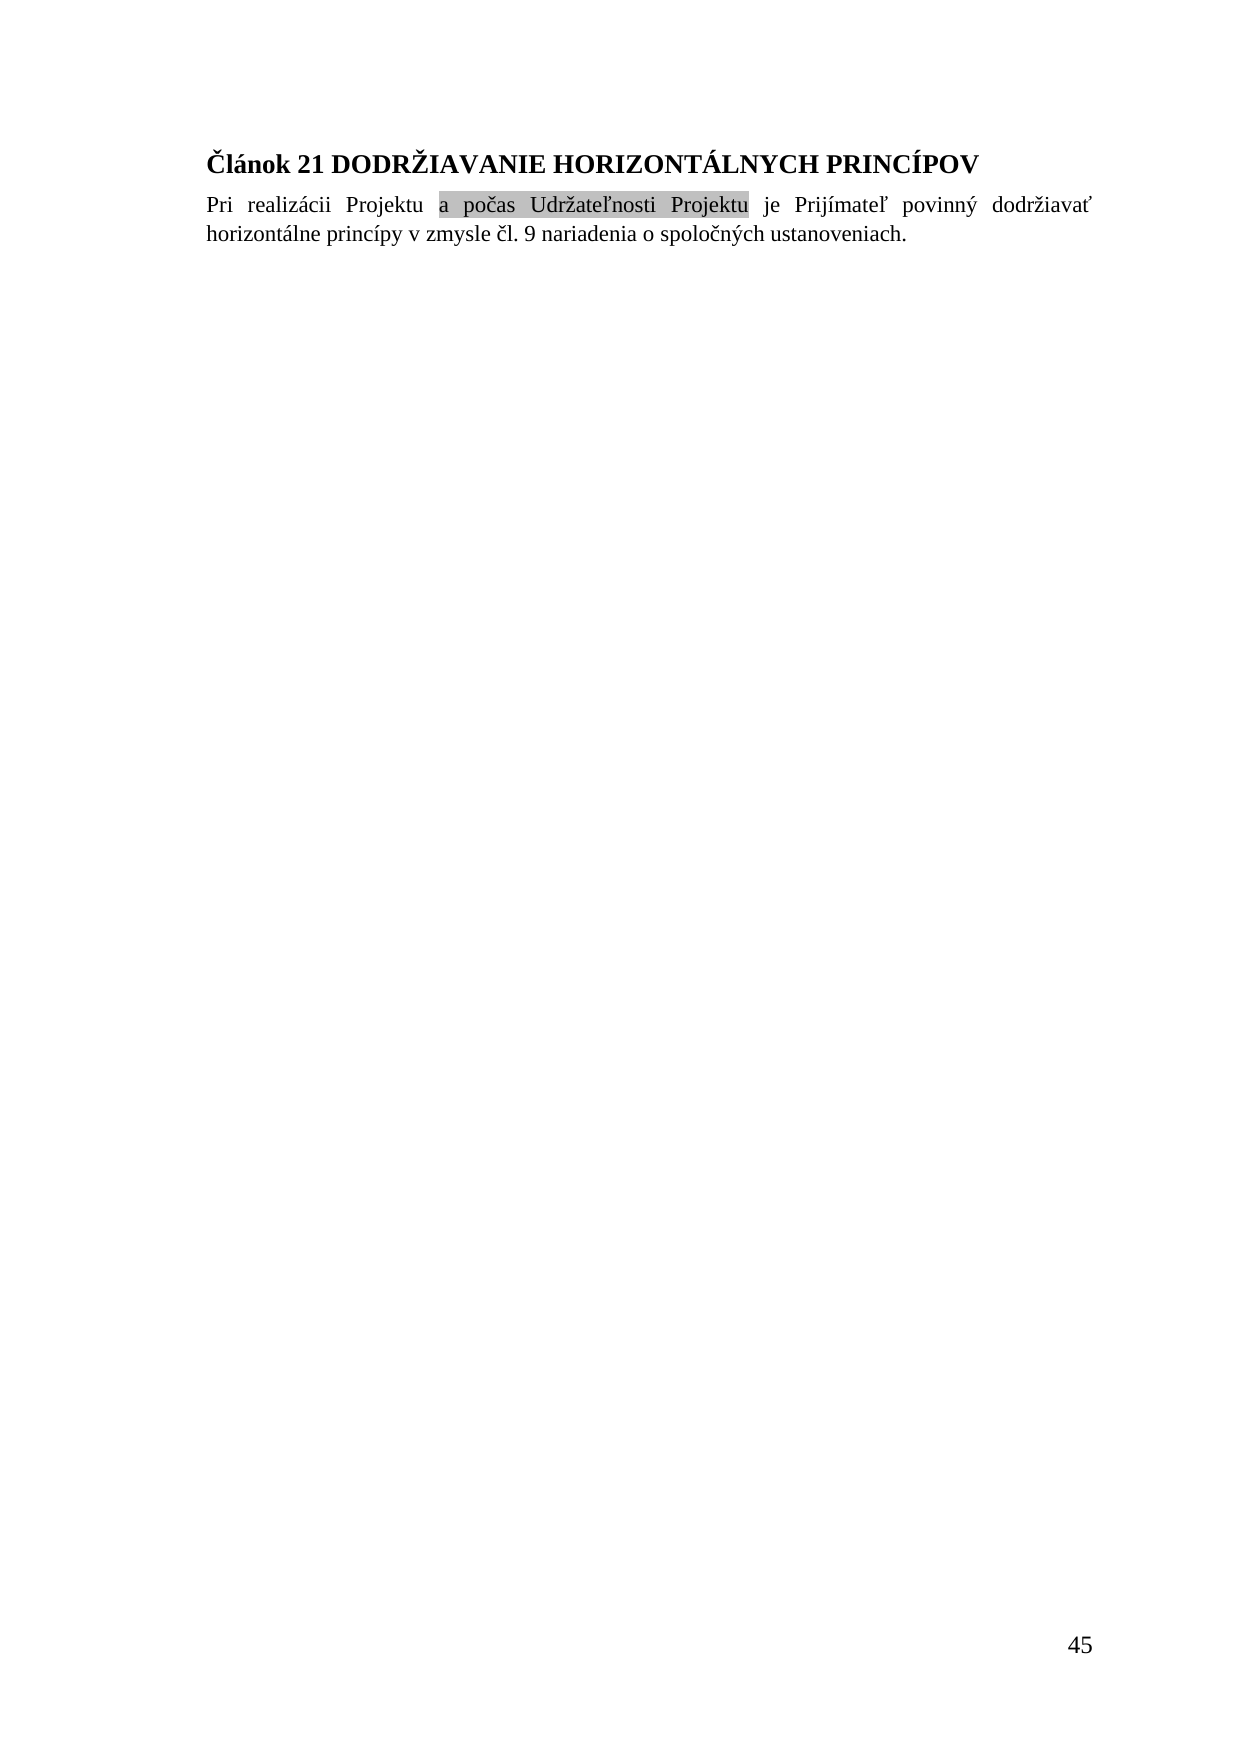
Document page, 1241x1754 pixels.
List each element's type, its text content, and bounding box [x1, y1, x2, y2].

text Pri realizácii Projektu a počas Udržateľnosti Projektu je Prijímateľ povinný dodržiavať horizontálne princípy v zmysle čl. 9 nariadenia o spoločných ustanoveniach. [206, 191, 1092, 247]
text Článok 21 Dodržiavanie horizontálnych princípov [206, 148, 1092, 179]
